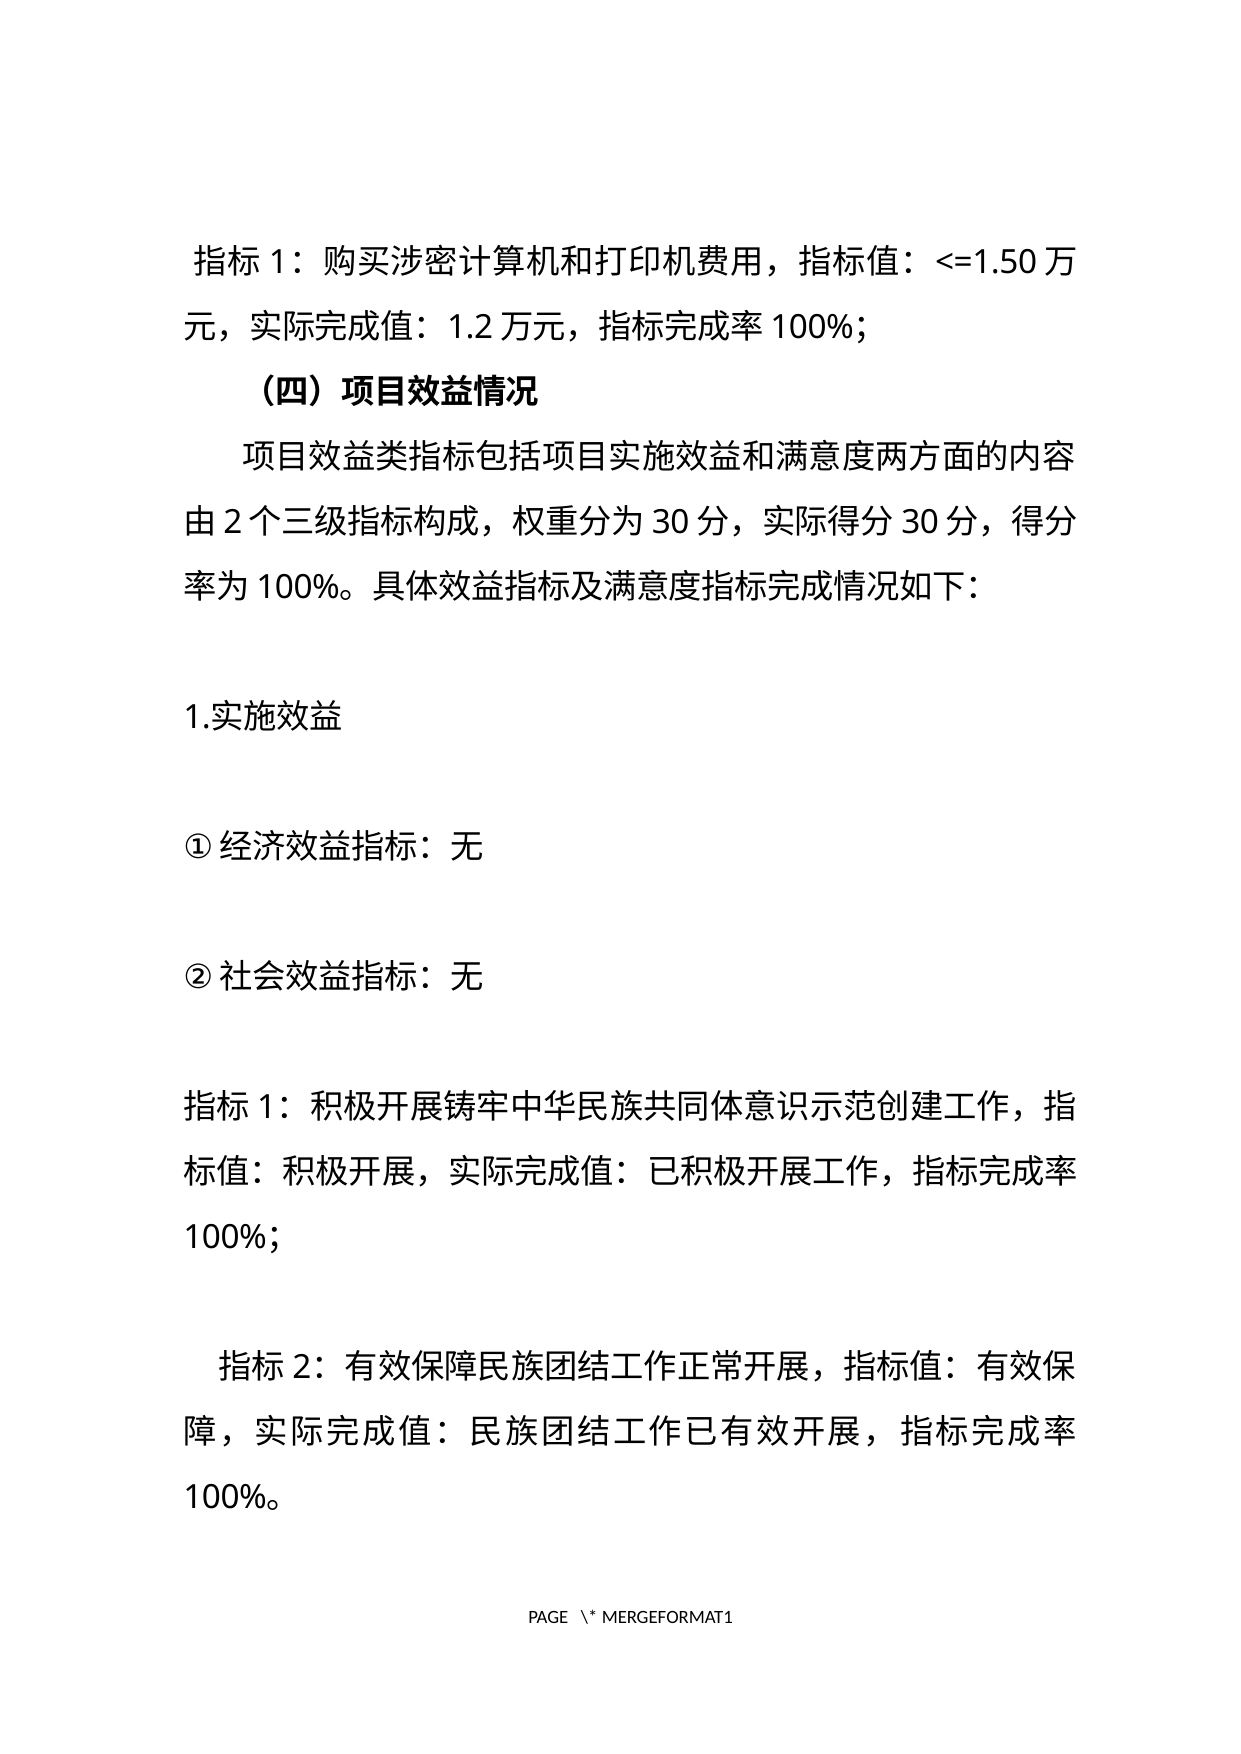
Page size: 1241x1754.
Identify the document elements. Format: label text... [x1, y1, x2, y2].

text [183, 422, 1078, 1527]
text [183, 162, 1078, 357]
text （四）项目效益情况 [183, 357, 1078, 422]
